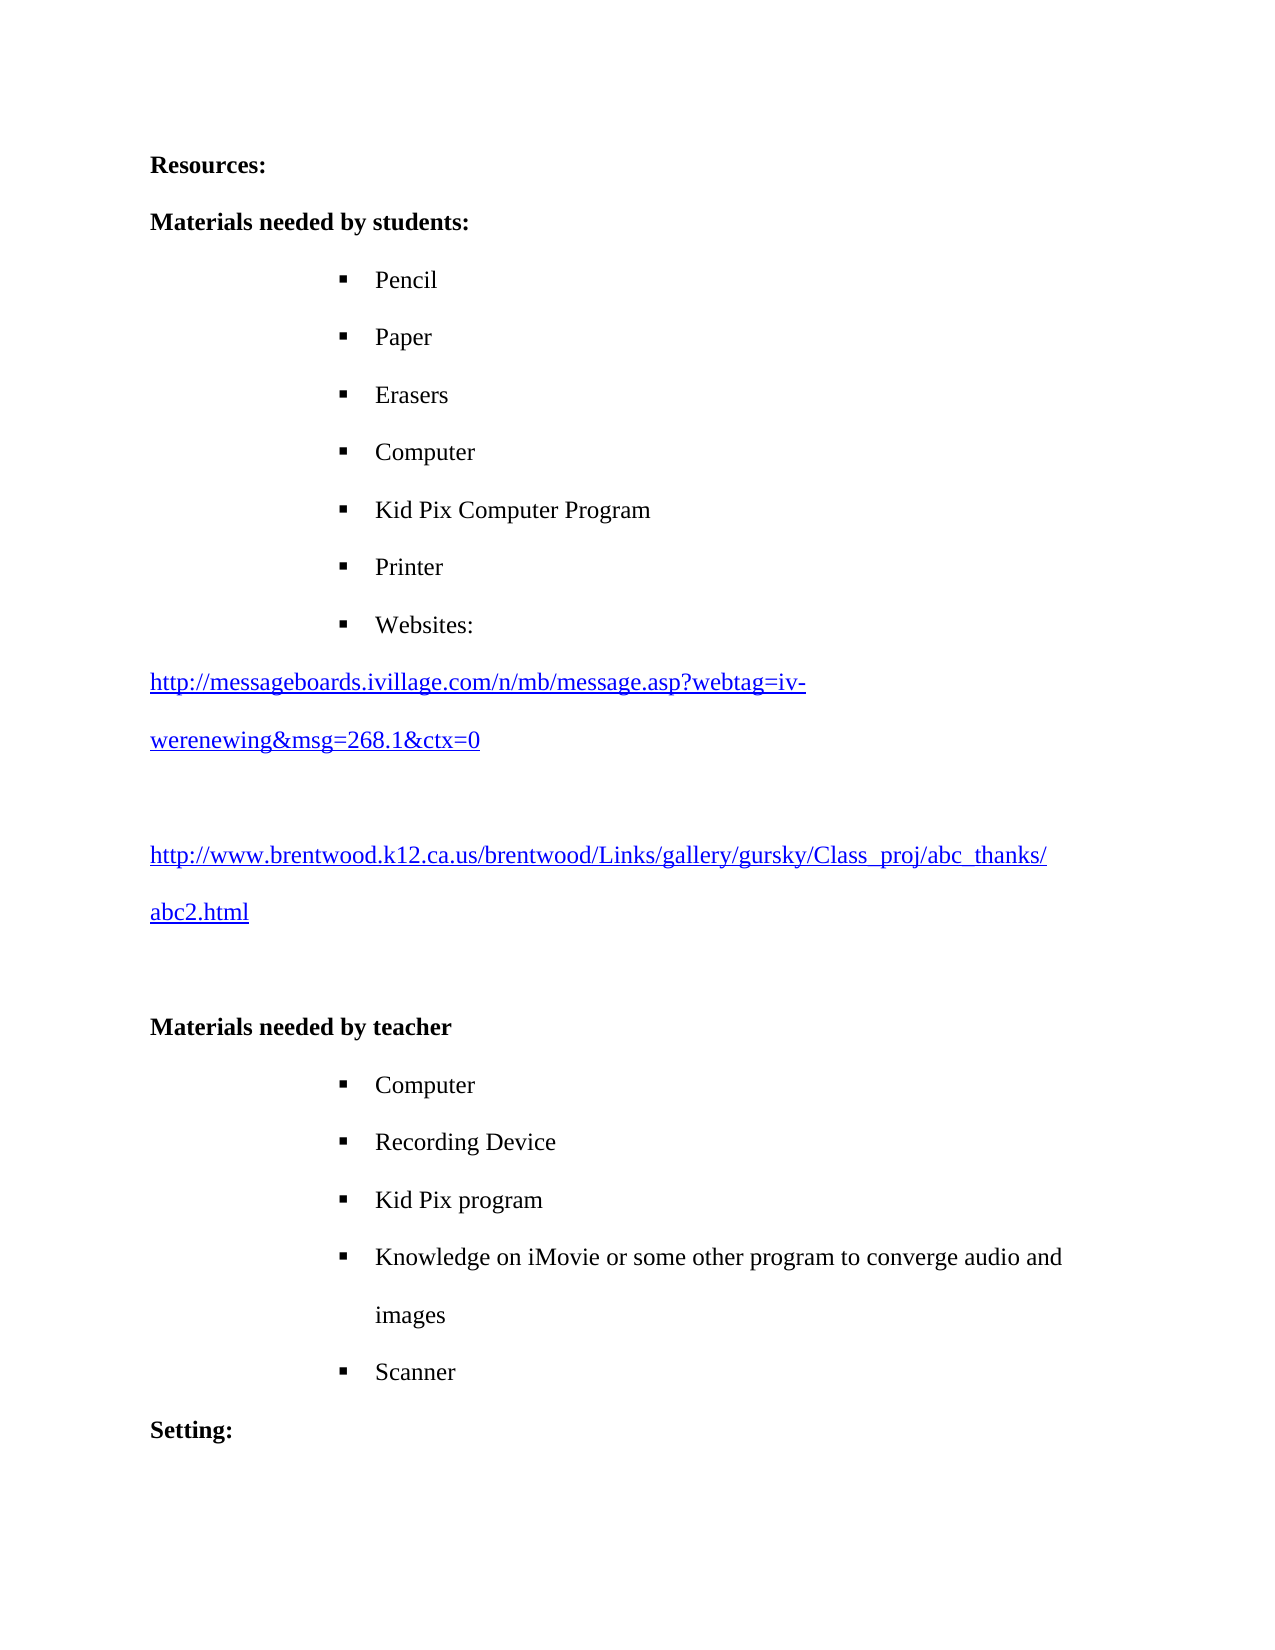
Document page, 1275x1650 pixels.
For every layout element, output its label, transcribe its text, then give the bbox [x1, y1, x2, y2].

list Erasers [337, 380, 1125, 409]
text Resources: [150, 150, 1125, 179]
text Materials needed by teacher [150, 1012, 1125, 1041]
list Computer [337, 437, 1125, 466]
text http://messageboards.ivillage.com/n/mb/message.asp?webtag=iv-werenewing&msg=268.1&ctx=0 [150, 667, 1125, 754]
text http://www.brentwood.k12.ca.us/brentwood/Links/gallery/gursky/Class_proj/abc_thanks/abc2.html [150, 840, 1125, 926]
list Websites: [337, 610, 1125, 639]
text Setting: [150, 1415, 1125, 1444]
list Scanner [337, 1357, 1125, 1386]
list Pencil [337, 265, 1125, 294]
list Printer [337, 552, 1125, 581]
list Knowledge on iMovie or some other program to converge audio and images [337, 1242, 1125, 1329]
list Computer [337, 1070, 1125, 1099]
list Kid Pix program [337, 1185, 1125, 1214]
list Kid Pix Computer Program [337, 495, 1125, 524]
list Recording Device [337, 1127, 1125, 1156]
list Paper [337, 322, 1125, 351]
text Materials needed by students: [150, 207, 1125, 236]
